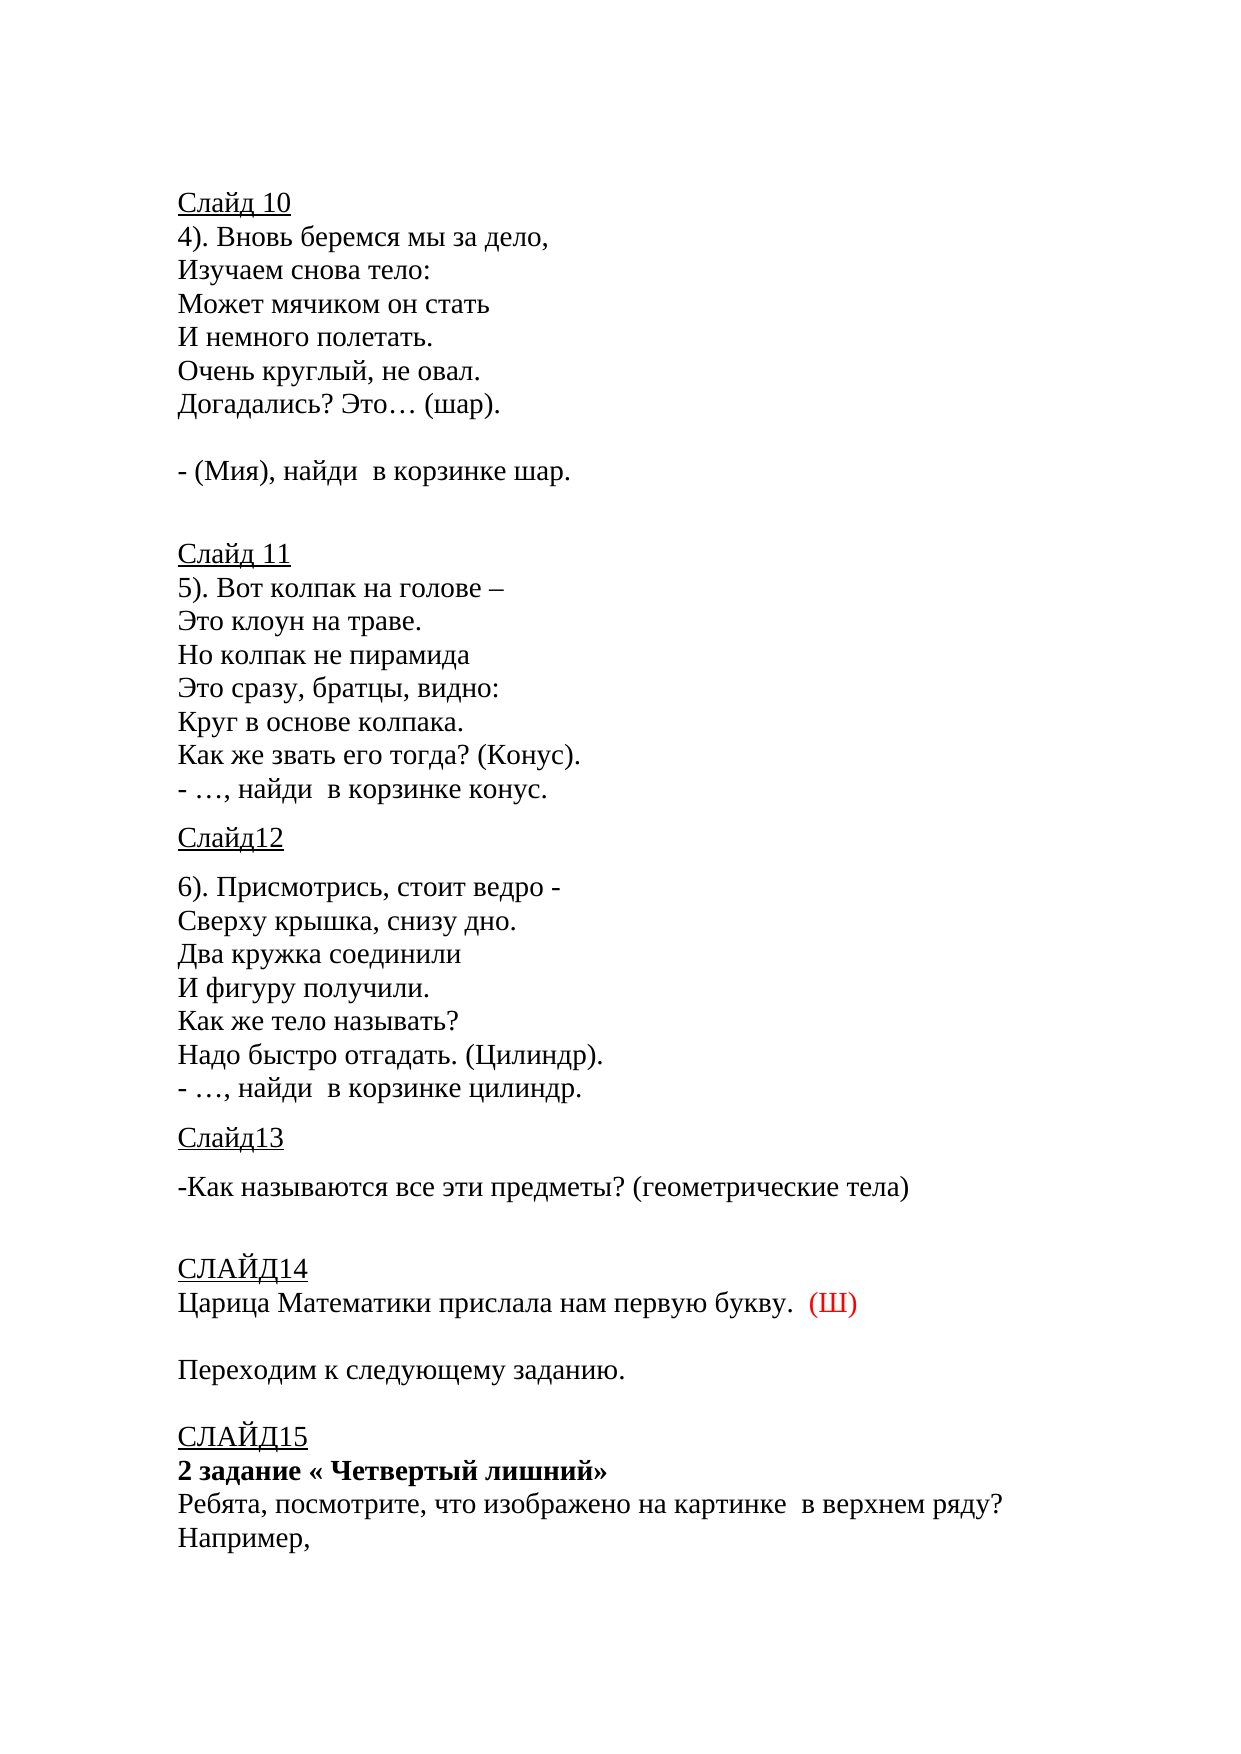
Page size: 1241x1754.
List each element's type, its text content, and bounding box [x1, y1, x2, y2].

text И немного полетать. [177, 319, 1152, 353]
text Как же звать его тогда? (Конус). [177, 737, 1152, 771]
text И фигуру получили. [177, 970, 1152, 1003]
text 4). Вновь беремся мы за дело, [177, 219, 1152, 252]
text - …, найди в корзинке конус. [177, 771, 1152, 804]
text Царица Математики прислала нам первую букву. (Ш) [177, 1285, 1152, 1319]
text СЛАЙД15 [177, 1419, 1152, 1453]
text Догадались? Это… (шар). [177, 386, 1152, 420]
text Два кружка соединили [177, 936, 1152, 970]
text -Как называются все эти предметы? (геометрические тела) [177, 1169, 1152, 1202]
text 5). Вот колпак на голове – [177, 570, 1152, 603]
text 6). Присмотрись, стоит ведро - [177, 869, 1152, 903]
text Очень круглый, не овал. [177, 353, 1152, 386]
text Слайд 11 [177, 536, 1152, 570]
text Слайд 10 [177, 185, 1152, 219]
text Но колпак не пирамида [177, 637, 1152, 670]
text СЛАЙД14 [177, 1252, 1152, 1285]
text Надо быстро отгадать. (Цилиндр). [177, 1037, 1152, 1071]
text Слайд13 [177, 1120, 1152, 1153]
text Как же тело называть? [177, 1003, 1152, 1037]
text - (Мия), найди в корзинке шар. [177, 453, 1152, 487]
text Сверху крышка, снизу дно. [177, 903, 1152, 936]
text Переходим к следующему заданию. [177, 1352, 1152, 1386]
text Это сразу, братцы, видно: [177, 670, 1152, 704]
text Может мячиком он стать [177, 286, 1152, 319]
text Например, [177, 1520, 1152, 1553]
text Изучаем снова тело: [177, 252, 1152, 286]
text Это клоун на траве. [177, 603, 1152, 637]
text Круг в основе колпака. [177, 704, 1152, 737]
text Ребята, посмотрите, что изображено на картинке в верхнем ряду? [177, 1486, 1152, 1520]
text - …, найди в корзинке цилиндр. [177, 1071, 1152, 1104]
text Слайд12 [177, 820, 1152, 854]
text 2 задание « Четвертый лишний» [177, 1453, 1152, 1486]
